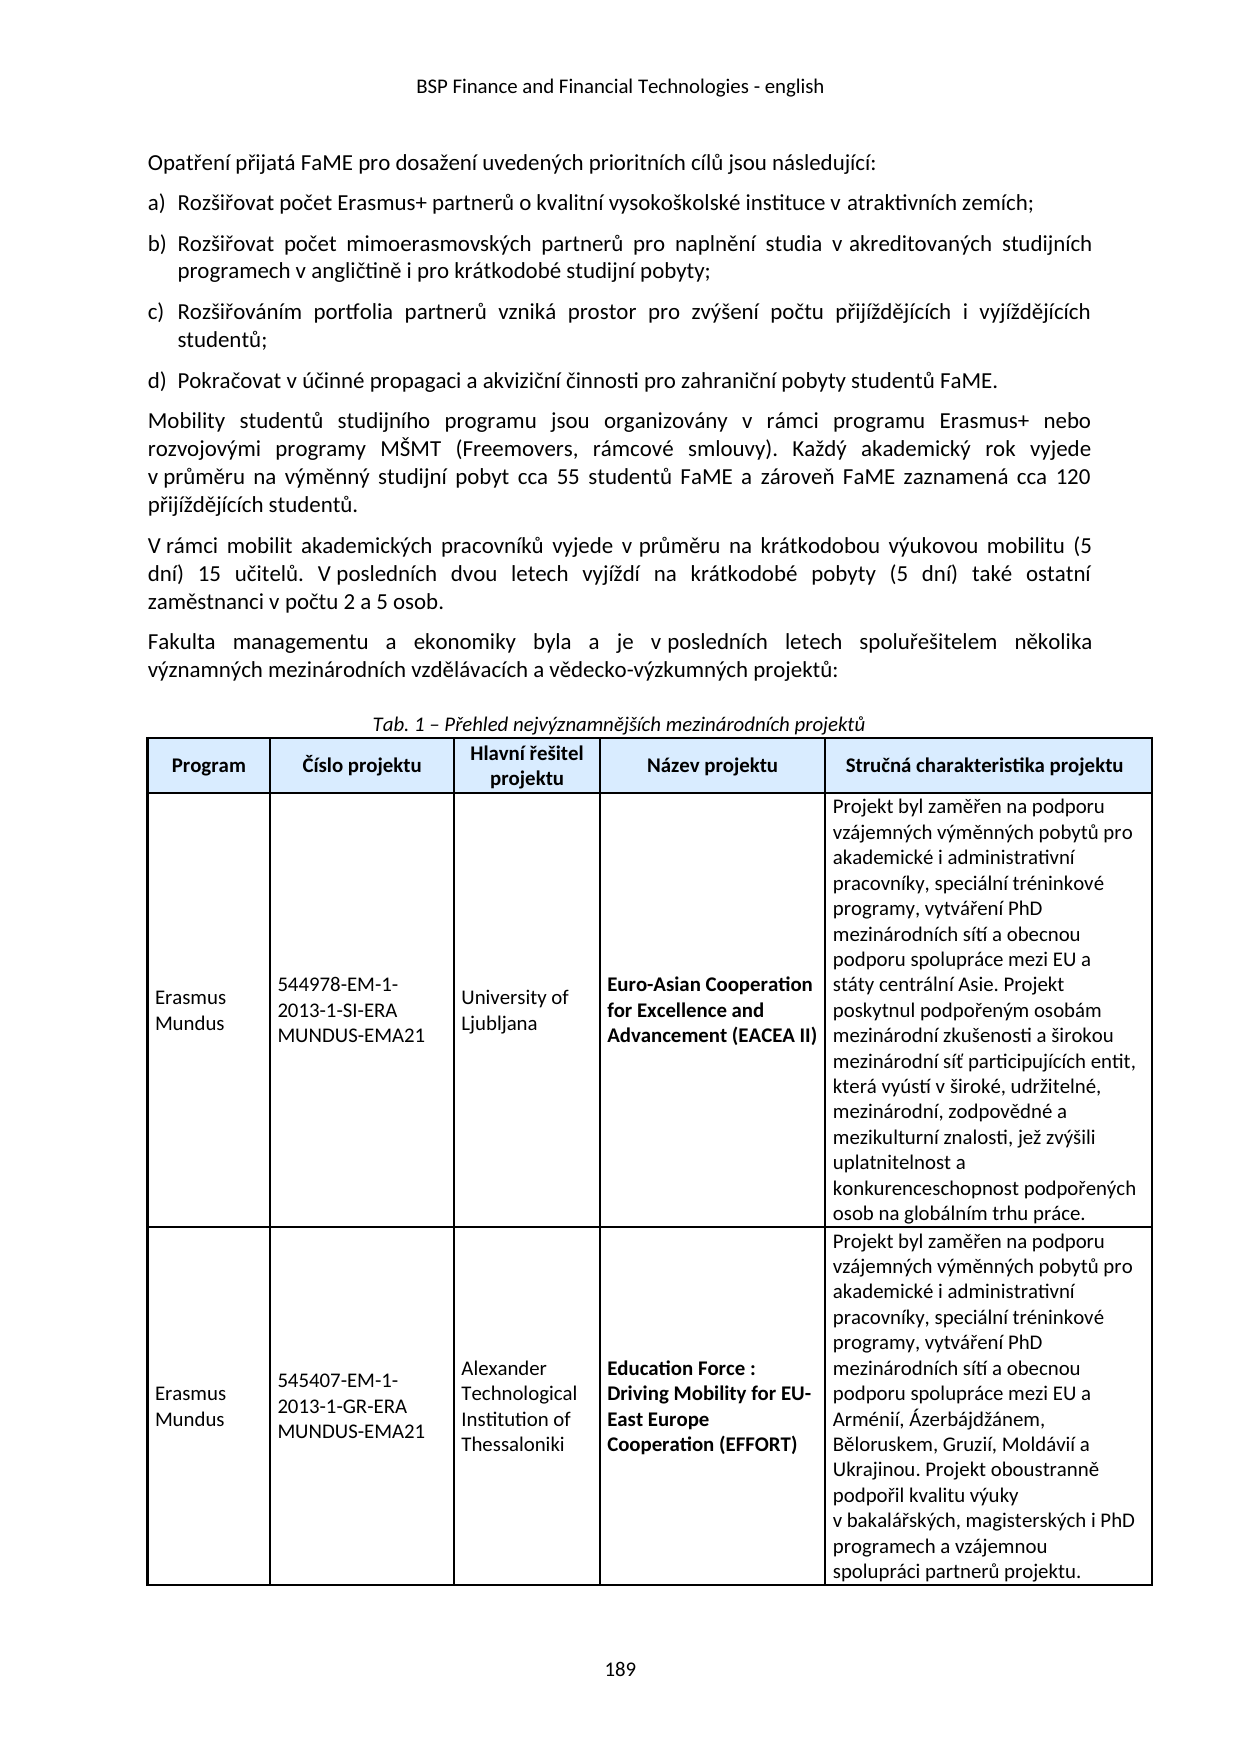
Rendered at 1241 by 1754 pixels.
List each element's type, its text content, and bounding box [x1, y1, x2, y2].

text V rámci mobilit akademických pracovníků vyjede v průměru na krátkodobou výukovou mobilitu (5 dní) 15 učitelů. V posledních dvou letech vyjíždí na krátkodobé pobyty (5 dní) také ostatní zaměstnanci v počtu 2 a 5 osob. [148, 531, 1093, 615]
list Pokračovat v účinné propagaci a akviziční činnosti pro zahraniční pobyty studentů FaME. [148, 366, 1093, 394]
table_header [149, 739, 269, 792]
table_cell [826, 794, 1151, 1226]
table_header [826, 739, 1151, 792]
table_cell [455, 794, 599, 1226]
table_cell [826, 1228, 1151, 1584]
list Rozšiřovat počet Erasmus+ partnerů o kvalitní vysokoškolské instituce v atraktivních zemích; [148, 188, 1093, 216]
text Mobility studentů studijního programu jsou organizovány v rámci programu Erasmus+ nebo rozvojovými programy MŠMT (Freemovers, rámcové smlouvy). Každý akademický rok vyjede v průměru na výměnný studijní pobyt cca 55 studentů FaME a zároveň FaME zaznamená cca 120 přijíždějících studentů. [148, 406, 1093, 518]
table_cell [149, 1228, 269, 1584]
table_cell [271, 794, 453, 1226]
list Rozšiřováním portfolia partnerů vzniká prostor pro zvýšení počtu přijíždějících i vyjíždějících studentů; [148, 297, 1093, 353]
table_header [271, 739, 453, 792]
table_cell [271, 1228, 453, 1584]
text Fakulta managementu a ekonomiky byla a je v posledních letech spoluřešitelem několika významných mezinárodních vzdělávacích a vědecko-výzkumných projektů: [148, 627, 1093, 683]
text Opatření přijatá FaME pro dosažení uvedených prioritních cílů jsou následující: [148, 148, 1093, 176]
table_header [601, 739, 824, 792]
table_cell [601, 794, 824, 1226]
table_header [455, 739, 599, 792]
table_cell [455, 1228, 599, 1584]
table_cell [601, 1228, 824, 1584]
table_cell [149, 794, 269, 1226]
text Tab. 1 – Přehled nejvýznamnějších mezinárodních projektů [148, 711, 1093, 737]
list Rozšiřovat počet mimoerasmovských partnerů pro naplnění studia v akreditovaných studijních programech v angličtině i pro krátkodobé studijní pobyty; [148, 229, 1093, 285]
